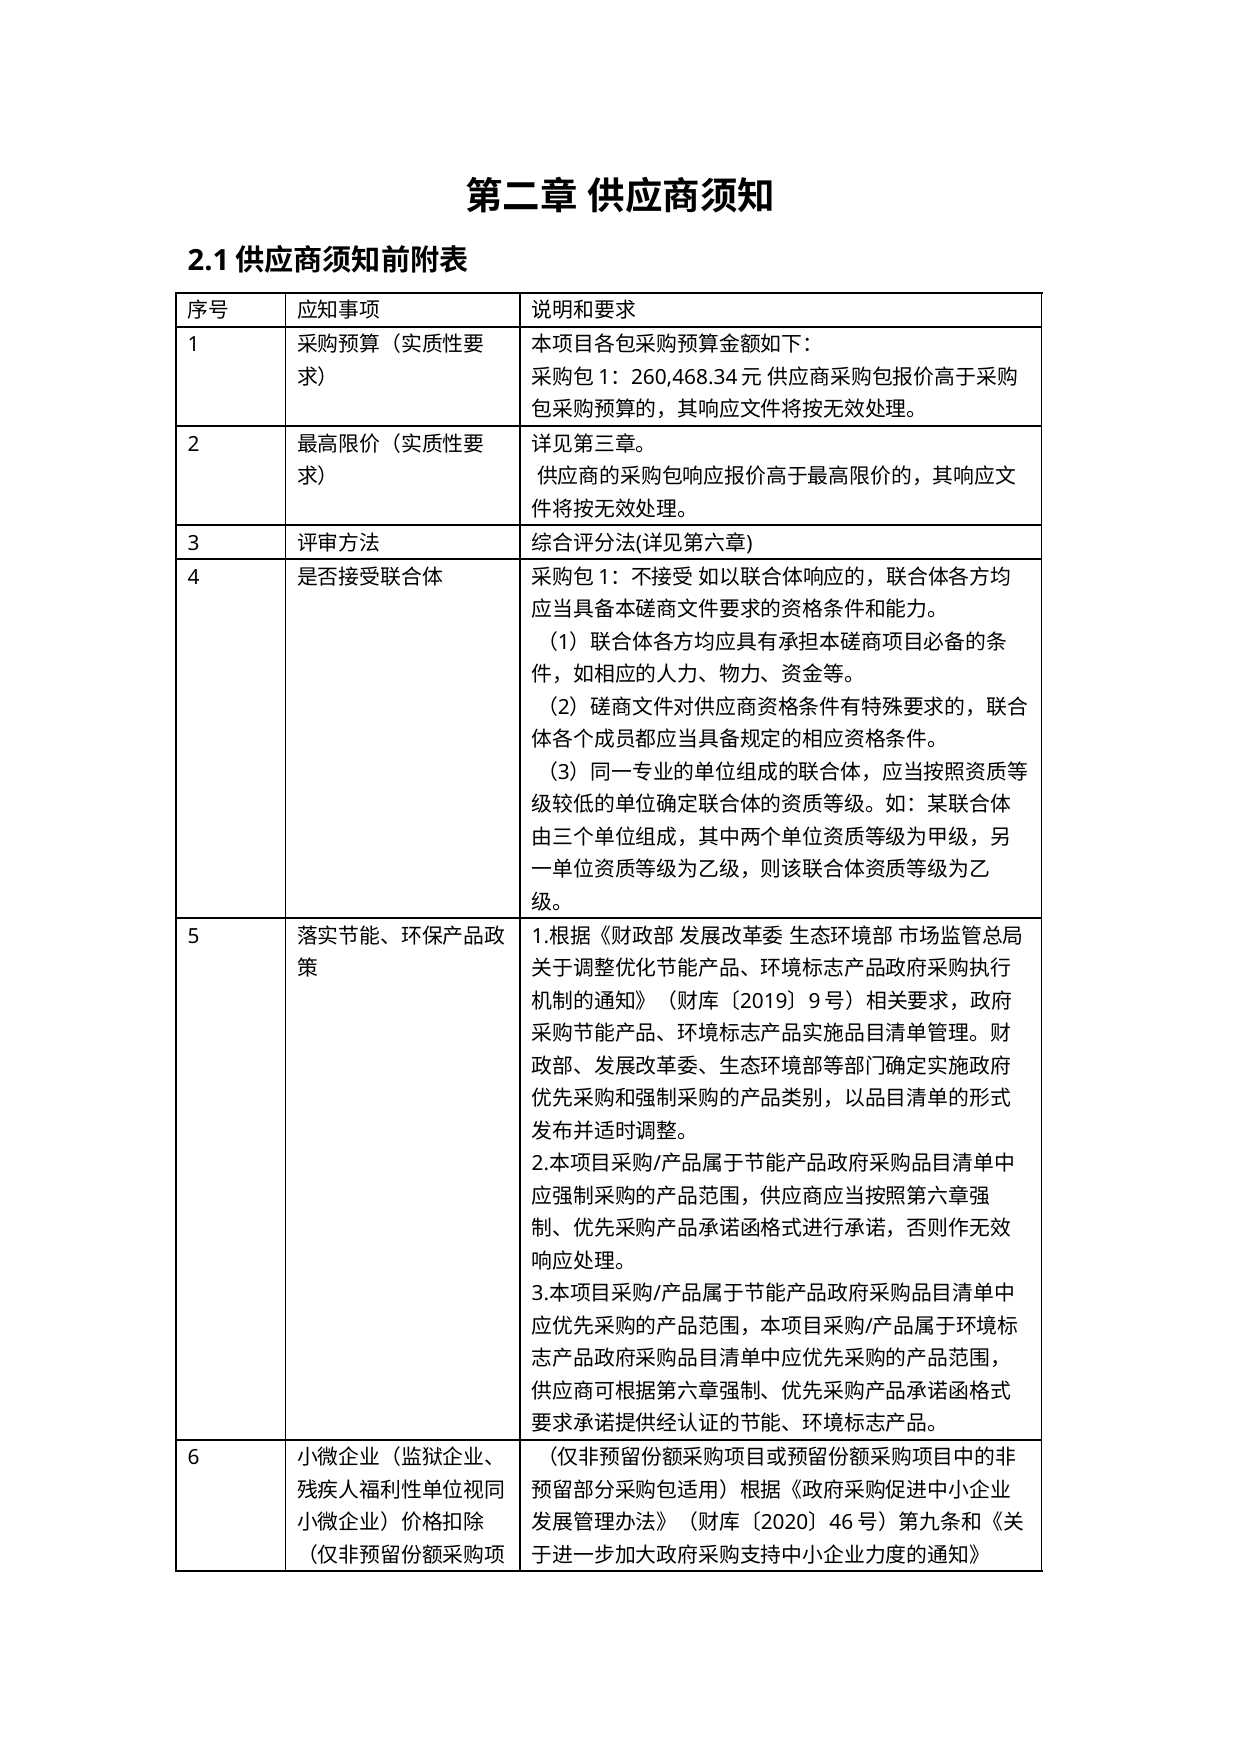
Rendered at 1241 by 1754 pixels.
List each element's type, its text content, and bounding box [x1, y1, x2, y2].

table_header 序号 [177, 294, 285, 326]
table_cell 采购预算（实质性要求） [286, 328, 519, 425]
table_cell 是否接受联合体 [286, 560, 519, 917]
table_cell 4 [177, 560, 285, 917]
table_header 说明和要求 [521, 294, 1041, 326]
table_cell 评审方法 [286, 526, 519, 558]
table_cell 本项目各包采购预算金额如下： 采购包1：260,468.34元 供应商采购包报价高于采购包采购预算的，其响应文件将按无效处理。 [521, 328, 1041, 425]
table_cell 3 [177, 526, 285, 558]
table_cell 综合评分法(详见第六章) [521, 526, 1041, 558]
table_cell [521, 1441, 1041, 1570]
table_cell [286, 1441, 519, 1570]
table_cell 落实节能、环保产品政策 [286, 919, 519, 1439]
table_cell 详见第三章。 供应商的采购包响应报价高于最高限价的，其响应文件将按无效处理。 [521, 427, 1041, 524]
text 第二章 供应商须知 [187, 162, 1053, 227]
table_header 应知事项 [286, 294, 519, 326]
table_cell 2 [177, 427, 285, 524]
table_cell 5 [177, 919, 285, 1439]
table_cell 6 [177, 1441, 285, 1570]
table_cell 采购包1：不接受 如以联合体响应的，联合体各方均应当具备本磋商文件要求的资格条件和能力。 （1）联合体各方均应具有承担本磋商项目必备的条件，如相应的人力、物力、资金等。 （2）磋商文件对供应商资格条件有特殊要求的，联合体各个成员都应当具备规定的相应资格条件。 （3）同一专业的单位组成的联合体，应当按照资质等级较低的单位确定联合体的资质等级。如：某联合体由三个单位组成，其中两个单位资质等级为甲级，另一单位资质等级为乙级，则该联合体资质等级为乙级。 [521, 560, 1041, 917]
table_cell 1 [177, 328, 285, 425]
table_cell 最高限价（实质性要求） [286, 427, 519, 524]
text 2.1供应商须知前附表 [187, 227, 1053, 292]
table_cell 1.根据《财政部 发展改革委 生态环境部 市场监管总局关于调整优化节能产品、环境标志产品政府采购执行机制的通知》（财库〔2019〕9号）相关要求，政府采购节能产品、环境标志产品实施品目清单管理。财政部、发展改革委、生态环境部等部门确定实施政府优先采购和强制采购的产品类别，以品目清单的形式发布并适时调整。 2.本项目采购/产品属于节能产品政府采购品目清单中应强制采购的产品范围，供应商应当按照第六章强制、优先采购产品承诺函格式进行承诺，否则作无效响应处理。 3.本项目采购/产品属于节能产品政府采购品目清单中应优先采购的产品范围，本项目采购/产品属于环境标志产品政府采购品目清单中应优先采购的产品范围，供应商可根据第六章强制、优先采购产品承诺函格式要求承诺提供经认证的节能、环境标志产品。 [521, 919, 1041, 1439]
